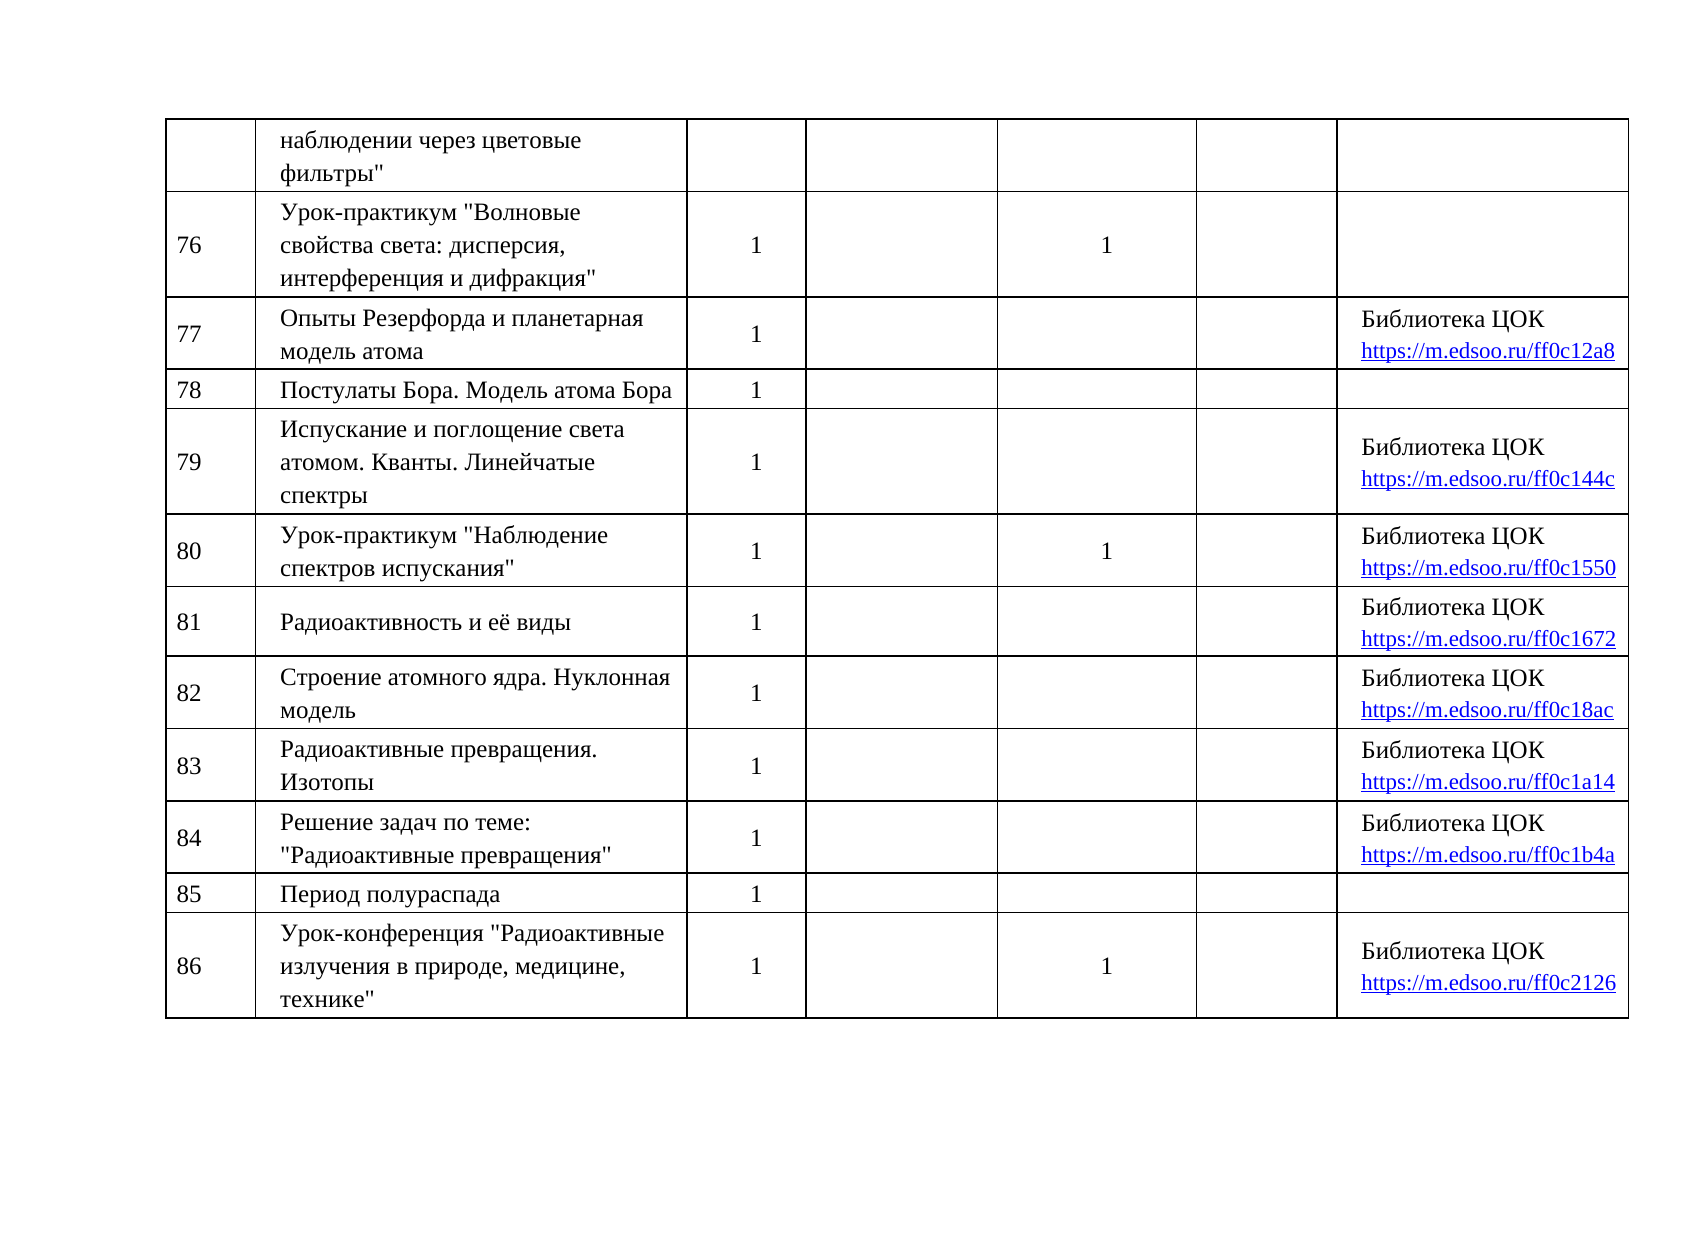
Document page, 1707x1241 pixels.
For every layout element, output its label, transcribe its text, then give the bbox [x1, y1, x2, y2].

table_cell 1 [688, 874, 805, 912]
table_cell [256, 120, 686, 191]
table_cell 84 [167, 802, 255, 872]
table_cell 1 [688, 729, 805, 800]
table_cell 83 [167, 729, 255, 800]
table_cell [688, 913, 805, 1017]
table_cell [1197, 729, 1336, 800]
table_cell Решение задач по теме: "Радиоактивные превращения" [256, 802, 686, 872]
table_cell 79 [167, 409, 255, 513]
table_cell 78 [167, 370, 255, 408]
table_cell 1 [688, 298, 805, 368]
table_cell [807, 874, 997, 912]
table_cell [998, 802, 1196, 872]
table_cell [1197, 515, 1336, 586]
table_cell [998, 874, 1196, 912]
table_cell Опыты Резерфорда и планетарная модель атома [256, 298, 686, 368]
table_cell [807, 370, 997, 408]
table_cell Библиотека ЦОК https://m.edsoo.ru/ff0c1a14 [1338, 729, 1628, 800]
table_cell [998, 409, 1196, 513]
table_cell [998, 587, 1196, 655]
table_cell Библиотека ЦОК https://m.edsoo.ru/ff0c1672 [1338, 587, 1628, 655]
table_cell 76 [167, 192, 255, 296]
table_cell 80 [167, 515, 255, 586]
table_cell 1 [688, 409, 805, 513]
table_cell 1 [998, 192, 1196, 296]
table_cell 1 [688, 802, 805, 872]
table_cell 1 [688, 120, 805, 191]
table_cell 1 [688, 515, 805, 586]
table_cell [807, 409, 997, 513]
table_cell 75 [167, 120, 255, 191]
table_cell 1 [998, 515, 1196, 586]
table_cell Радиоактивные превращения. Изотопы [256, 729, 686, 800]
table_cell [1197, 657, 1336, 727]
table_cell [807, 515, 997, 586]
table_cell 82 [167, 657, 255, 727]
table_cell [1197, 409, 1336, 513]
table_cell Период полураспада [256, 874, 686, 912]
table_cell [807, 802, 997, 872]
table_cell Библиотека ЦОК https://m.edsoo.ru/ff0c18ac [1338, 657, 1628, 727]
table_cell [998, 657, 1196, 727]
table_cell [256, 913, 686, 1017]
table_cell [1197, 370, 1336, 408]
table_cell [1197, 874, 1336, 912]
table_cell Библиотека ЦОК https://m.edsoo.ru/ff0c144c [1338, 409, 1628, 513]
table_cell [1197, 192, 1336, 296]
table_cell Радиоактивность и её виды [256, 587, 686, 655]
table_cell [1338, 192, 1628, 296]
table_cell [807, 298, 997, 368]
table_cell 1 [688, 587, 805, 655]
table_cell [807, 729, 997, 800]
table_cell [1197, 298, 1336, 368]
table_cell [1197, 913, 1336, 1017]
table_cell Библиотека ЦОК https://m.edsoo.ru/ff0c12a8 [1338, 298, 1628, 368]
table_cell Урок-практикум "Волновые свойства света: дисперсия, интерференция и дифракция" [256, 192, 686, 296]
table_cell [807, 657, 997, 727]
table_cell Постулаты Бора. Модель атома Бора [256, 370, 686, 408]
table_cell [1338, 120, 1628, 191]
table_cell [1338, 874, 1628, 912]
table_cell [1338, 370, 1628, 408]
table_cell [807, 587, 997, 655]
table_cell 77 [167, 298, 255, 368]
table_cell Испускание и поглощение света атомом. Кванты. Линейчатые спектры [256, 409, 686, 513]
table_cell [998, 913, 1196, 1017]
table_cell 1 [688, 192, 805, 296]
table_cell 1 [688, 370, 805, 408]
table_cell [1197, 120, 1336, 191]
table_cell 81 [167, 587, 255, 655]
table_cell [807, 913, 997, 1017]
table_cell [1197, 802, 1336, 872]
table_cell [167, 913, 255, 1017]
table_cell Библиотека ЦОК https://m.edsoo.ru/ff0c1550 [1338, 515, 1628, 586]
table_cell 1 [998, 120, 1196, 191]
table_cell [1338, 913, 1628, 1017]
table_cell 1 [688, 657, 805, 727]
table_cell Урок-практикум "Наблюдение спектров испускания" [256, 515, 686, 586]
table_cell [998, 729, 1196, 800]
table_cell 85 [167, 874, 255, 912]
table_cell Строение атомного ядра. Нуклонная модель [256, 657, 686, 727]
table_cell [807, 192, 997, 296]
table_cell [998, 370, 1196, 408]
table_cell Библиотека ЦОК https://m.edsoo.ru/ff0c1b4a [1338, 802, 1628, 872]
table_cell [807, 120, 997, 191]
table_cell [998, 298, 1196, 368]
table_cell [1197, 587, 1336, 655]
